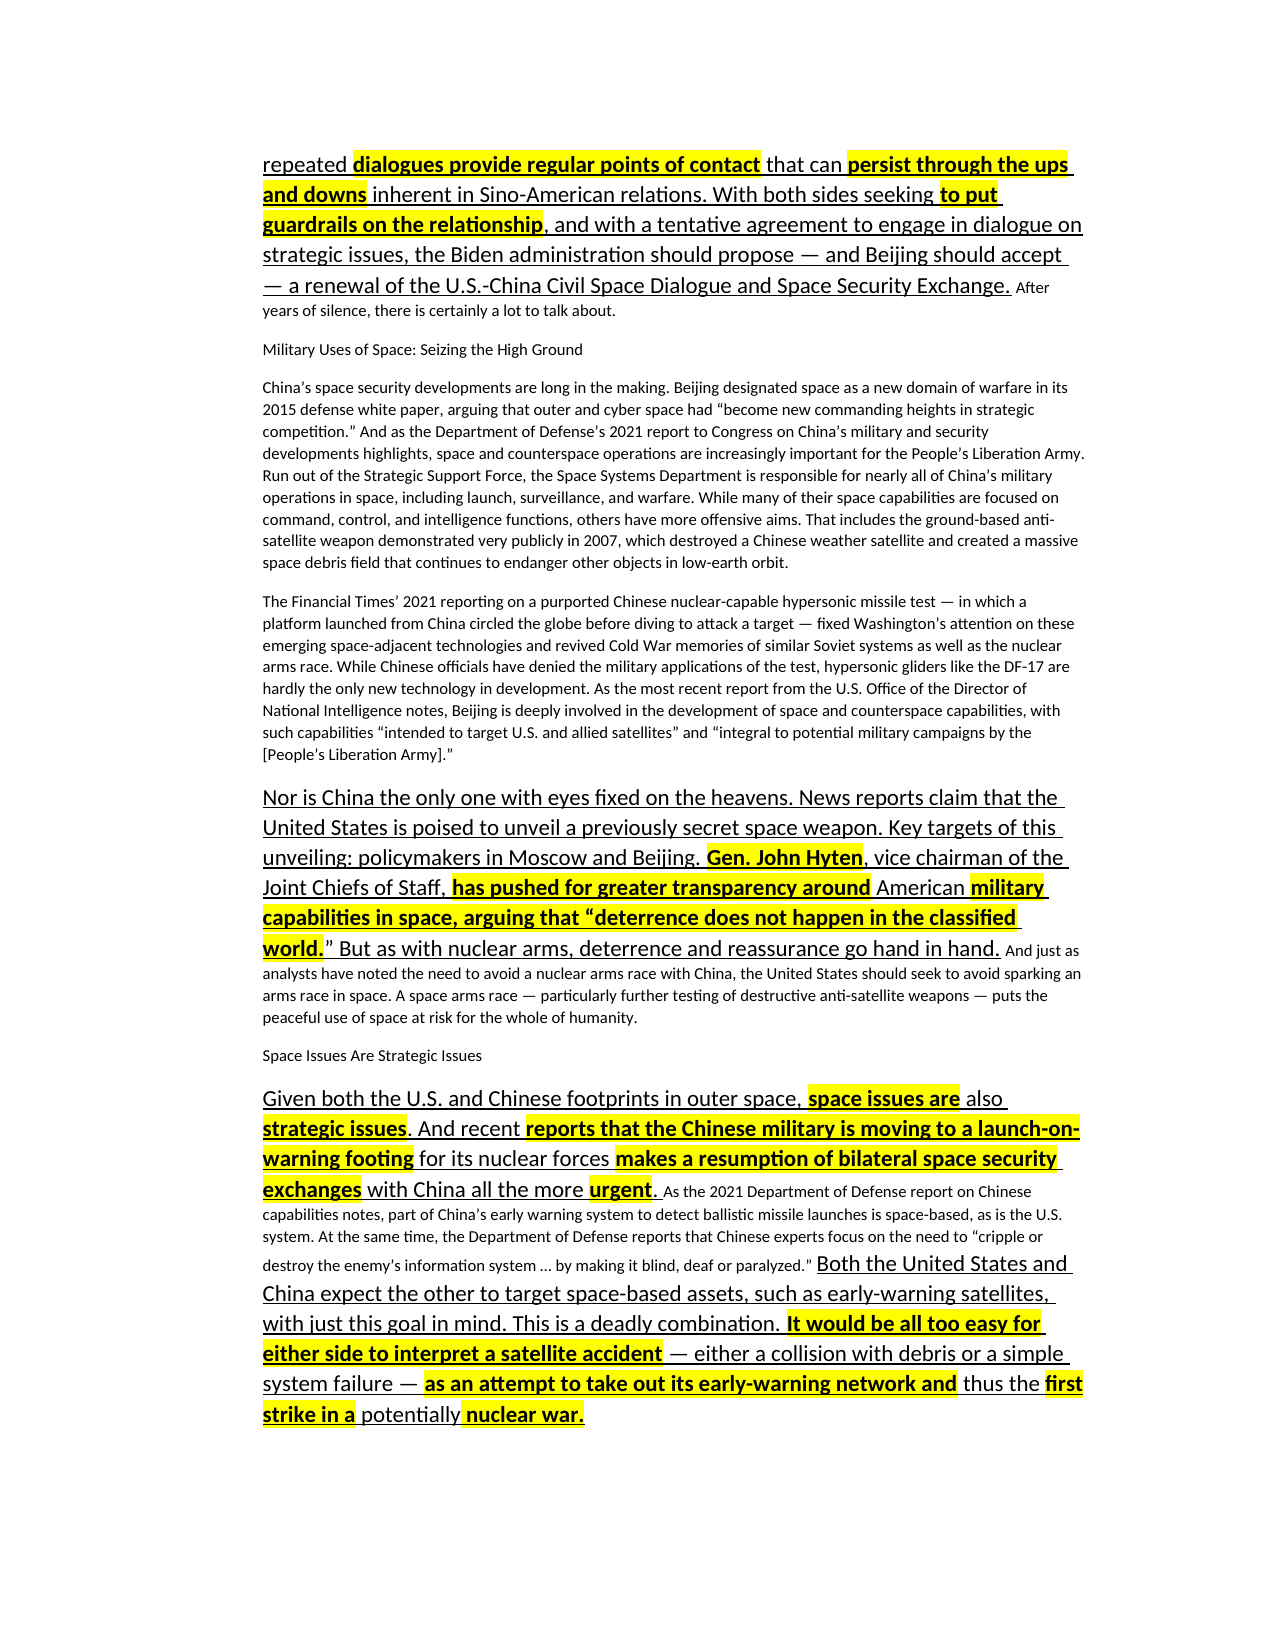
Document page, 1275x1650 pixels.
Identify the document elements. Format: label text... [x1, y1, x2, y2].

text Nor is China the only one with eyes fixed on the heavens. News reports claim that the United States is poised to unveil a previously secret space weapon. Key targets of this unveiling: policymakers in Moscow and Beijing. Gen. John Hyten, vice chairman of the Joint Chiefs of Staff, has pushed for greater transparency around American military capabilities in space, arguing that “deterrence does not happen in the classified world.” But as with nuclear arms, deterrence and reassurance go hand in hand. And just as analysts have noted the need to avoid a nuclear arms race with China, the United States should seek to avoid sparking an arms race in space. A space arms race — particularly further testing of destructive anti-satellite weapons — puts the peaceful use of space at risk for the whole of humanity. [262, 783, 1087, 1027]
text Given both the U.S. and Chinese footprints in outer space, space issues are also strategic issues. And recent reports that the Chinese military is moving to a launch-on-warning footing for its nuclear forces makes a resumption of bilateral space security exchanges with China all the more urgent. As the 2021 Department of Defense report on Chinese capabilities notes, part of China’s early warning system to detect ballistic missile launches is space-based, as is the U.S. system. At the same time, the Department of Defense reports that Chinese experts focus on the need to “cripple or destroy the enemy’s information system … by making it blind, deaf or paralyzed.” Both the United States and China expect the other to target space-based assets, such as early-warning satellites, with just this goal in mind. This is a deadly combination. It would be all too easy for either side to interpret a satellite accident — either a collision with debris or a simple system failure — as an attempt to take out its early-warning network and thus the first strike in a potentially nuclear war. [262, 1084, 1087, 1428]
text Space Issues Are Strategic Issues [262, 1046, 1087, 1066]
text The Financial Times’ 2021 reporting on a purported Chinese nuclear-capable hypersonic missile test — in which a platform launched from China circled the globe before diving to attack a target — fixed Washington’s attention on these emerging space-adjacent technologies and revived Cold War memories of similar Soviet systems as well as the nuclear arms race. While Chinese officials have denied the military applications of the test, hypersonic gliders like the DF-17 are hardly the only new technology in development. As the most recent report from the U.S. Office of the Director of National Intelligence notes, Beijing is deeply involved in the development of space and counterspace capabilities, with such capabilities “intended to target U.S. and allied satellites” and “integral to potential military campaigns by the [People’s Liberation Army].” [262, 591, 1087, 764]
text Military Uses of Space: Seizing the High Ground [262, 339, 1087, 359]
text China’s space security developments are long in the making. Beijing designated space as a new domain of warfare in its 2015 defense white paper, arguing that outer and cyber space had “become new commanding heights in strategic competition.” And as the Department of Defense’s 2021 report to Congress on China’s military and security developments highlights, space and counterspace operations are increasingly important for the People’s Liberation Army. Run out of the Strategic Support Force, the Space Systems Department is responsible for nearly all of China’s military operations in space, including launch, surveillance, and warfare. While many of their space capabilities are focused on command, control, and intelligence functions, others have more offensive aims. That includes the ground-based anti-satellite weapon demonstrated very publicly in 2007, which destroyed a Chinese weather satellite and created a massive space debris field that continues to endanger other objects in low-earth orbit. [262, 377, 1087, 573]
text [262, 150, 1087, 321]
